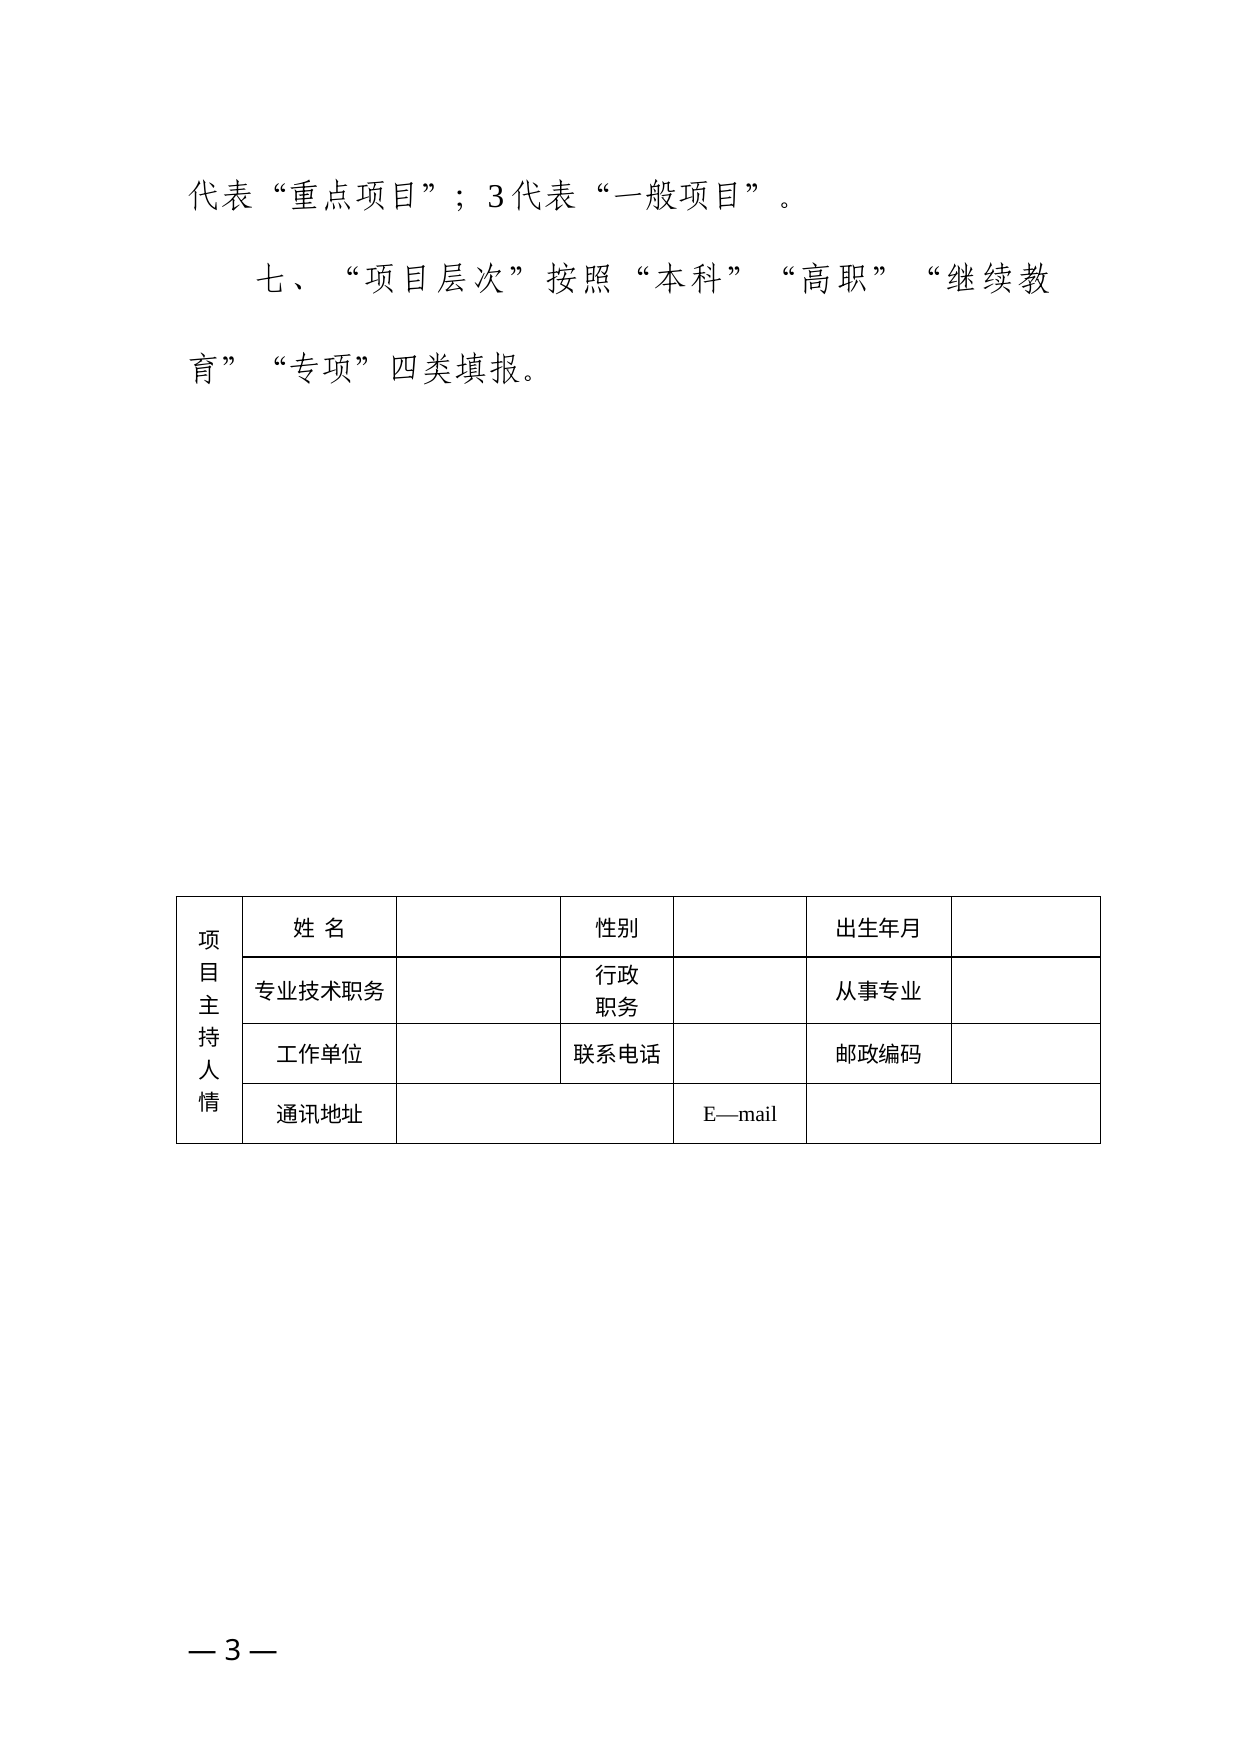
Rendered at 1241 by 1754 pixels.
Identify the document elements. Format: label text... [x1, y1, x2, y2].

table_cell E—mail [674, 1084, 806, 1143]
table_cell [674, 1024, 806, 1083]
table_cell [952, 1024, 1100, 1083]
table_cell 工作单位 [243, 1024, 396, 1083]
table_cell [397, 1024, 560, 1083]
table_cell 联系电话 [561, 1024, 673, 1083]
table_header [952, 897, 1100, 956]
table_header [397, 897, 560, 956]
table_cell 通讯地址 [243, 1084, 396, 1143]
table_header 出生年月 [807, 897, 951, 956]
table_cell [807, 1084, 1100, 1143]
table_cell 专业技术职务 [243, 958, 396, 1022]
table_cell [397, 1084, 673, 1143]
table_cell [397, 958, 560, 1022]
table_header 性别 [561, 897, 673, 956]
table_header [674, 897, 806, 956]
table_cell [674, 958, 806, 1022]
text 七、“项目层次”按照“本科”“高职”“继续教育”“专项”四类填报。 [187, 243, 1053, 399]
table_cell 行政 职务 [561, 958, 673, 1022]
table_header 项 目 主 持 人 情 况 [177, 897, 242, 1143]
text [187, 162, 1053, 227]
table_cell 从事专业 [807, 958, 951, 1022]
table_cell [952, 958, 1100, 1022]
table_header 姓 名 [243, 897, 396, 956]
table_cell 邮政编码 [807, 1024, 951, 1083]
